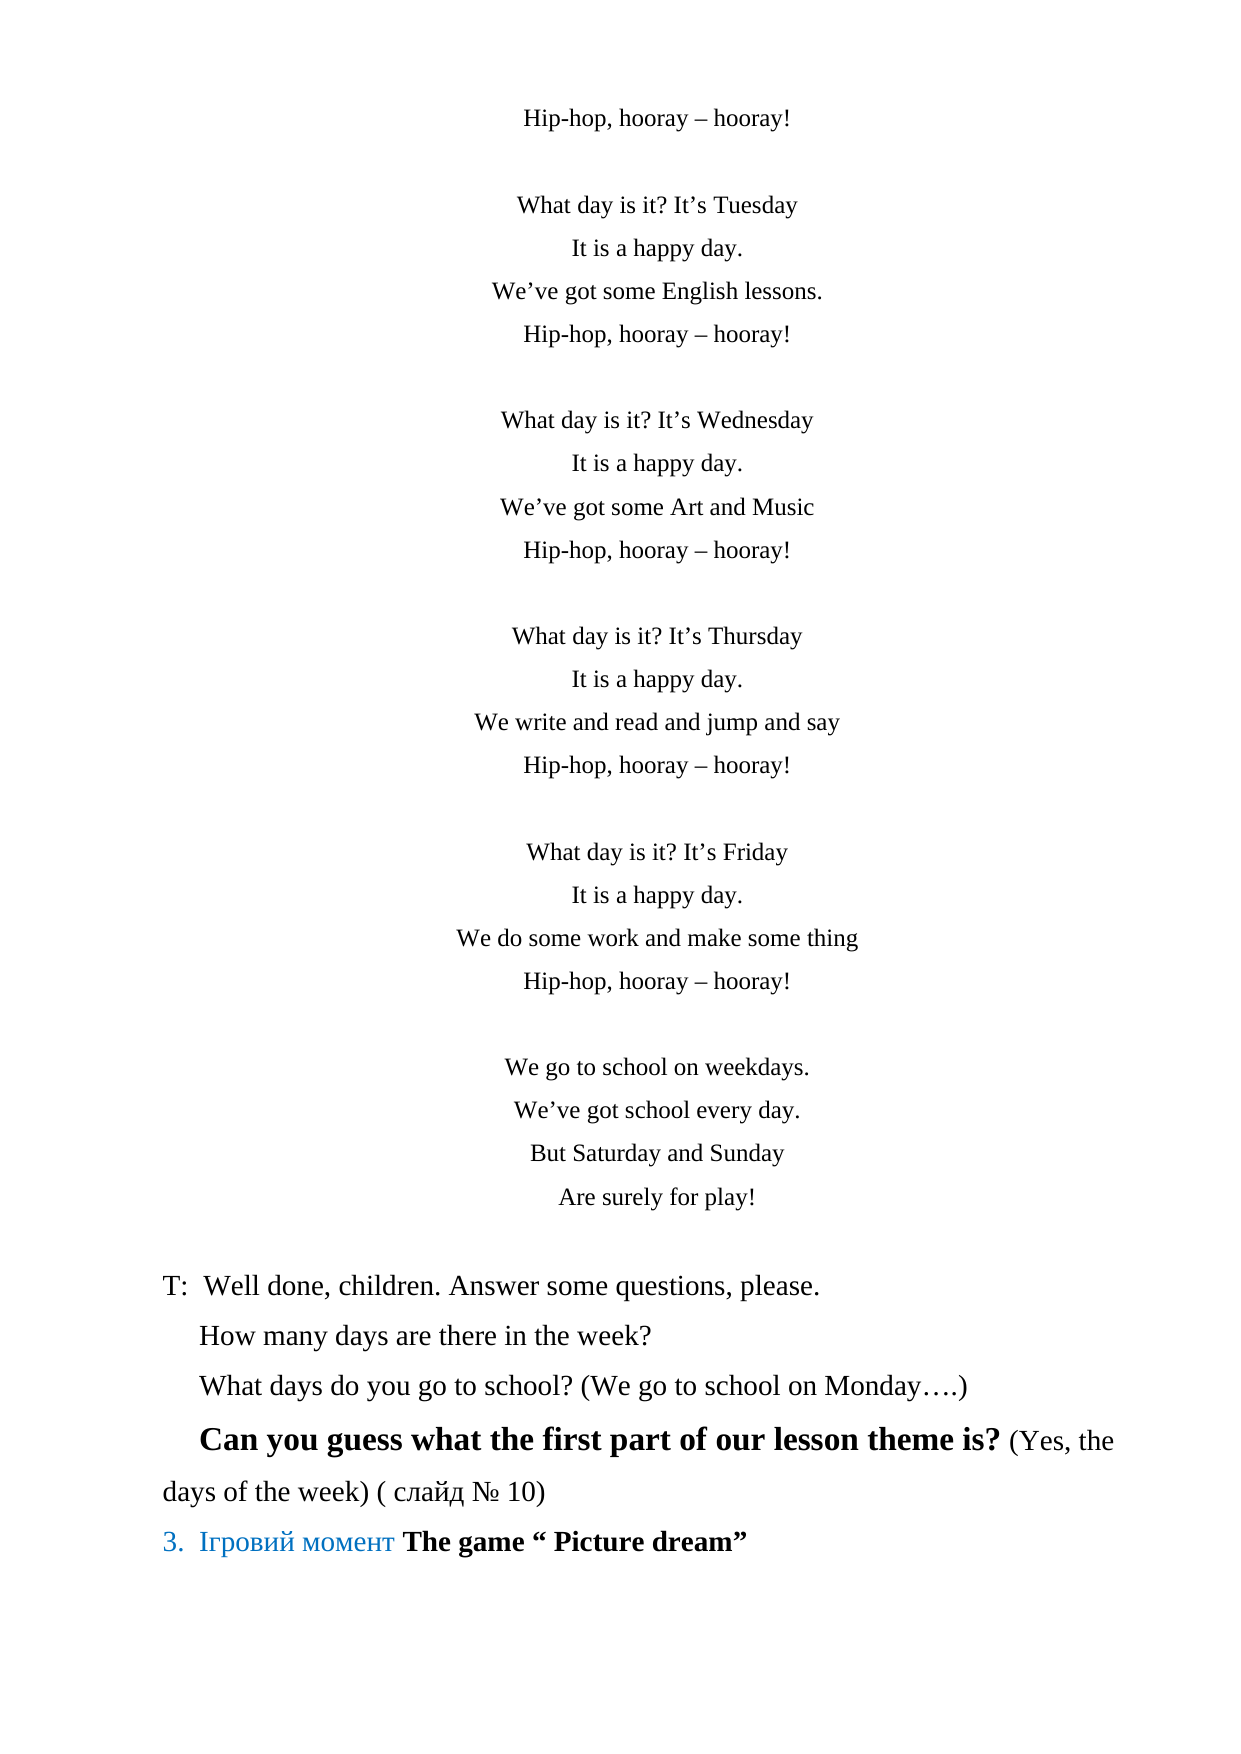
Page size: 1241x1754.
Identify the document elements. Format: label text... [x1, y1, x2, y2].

text Hip-hop, hooray – hooray! [162, 535, 1152, 563]
text What day is it? It’s Friday [162, 837, 1152, 865]
text T: Well done, children. Answer some questions, please. [162, 1268, 1152, 1301]
text What day is it? It’s Wednesday [162, 405, 1152, 434]
text It is a happy day. [162, 448, 1152, 477]
text We’ve got school every day. [162, 1095, 1152, 1124]
text What day is it? It’s Thursday [162, 621, 1152, 650]
text It is a happy day. [162, 880, 1152, 908]
text Hip-hop, hooray – hooray! [162, 750, 1152, 779]
text We write and read and jump and say [162, 707, 1152, 736]
text Hip-hop, hooray – hooray! [162, 319, 1152, 348]
text We go to school on weekdays. [162, 1052, 1152, 1081]
text We’ve got some English lessons. [162, 276, 1152, 305]
text Hip-hop, hooray – hooray! [162, 966, 1152, 995]
text We do some work and make some thing [162, 923, 1152, 952]
text How many days are there in the week? [162, 1318, 1152, 1352]
text But Saturday and Sunday [162, 1138, 1152, 1167]
text What day is it? It’s Tuesday [162, 190, 1152, 218]
text It is a happy day. [162, 664, 1152, 693]
text Can you guess what the first part of our lesson theme is? (Yes, the days of the week) ( слайд № 10) [162, 1419, 1152, 1507]
text 3. Ігровий момент The game “ Picture dream” [162, 1524, 1152, 1558]
text We’ve got some Art and Music [162, 492, 1152, 520]
text What days do you go to school? (We go to school on Monday….) [162, 1368, 1152, 1402]
text Hip-hop, hooray – hooray! [162, 103, 1152, 132]
text It is a happy day. [162, 233, 1152, 262]
text Are surely for play! [162, 1182, 1152, 1210]
